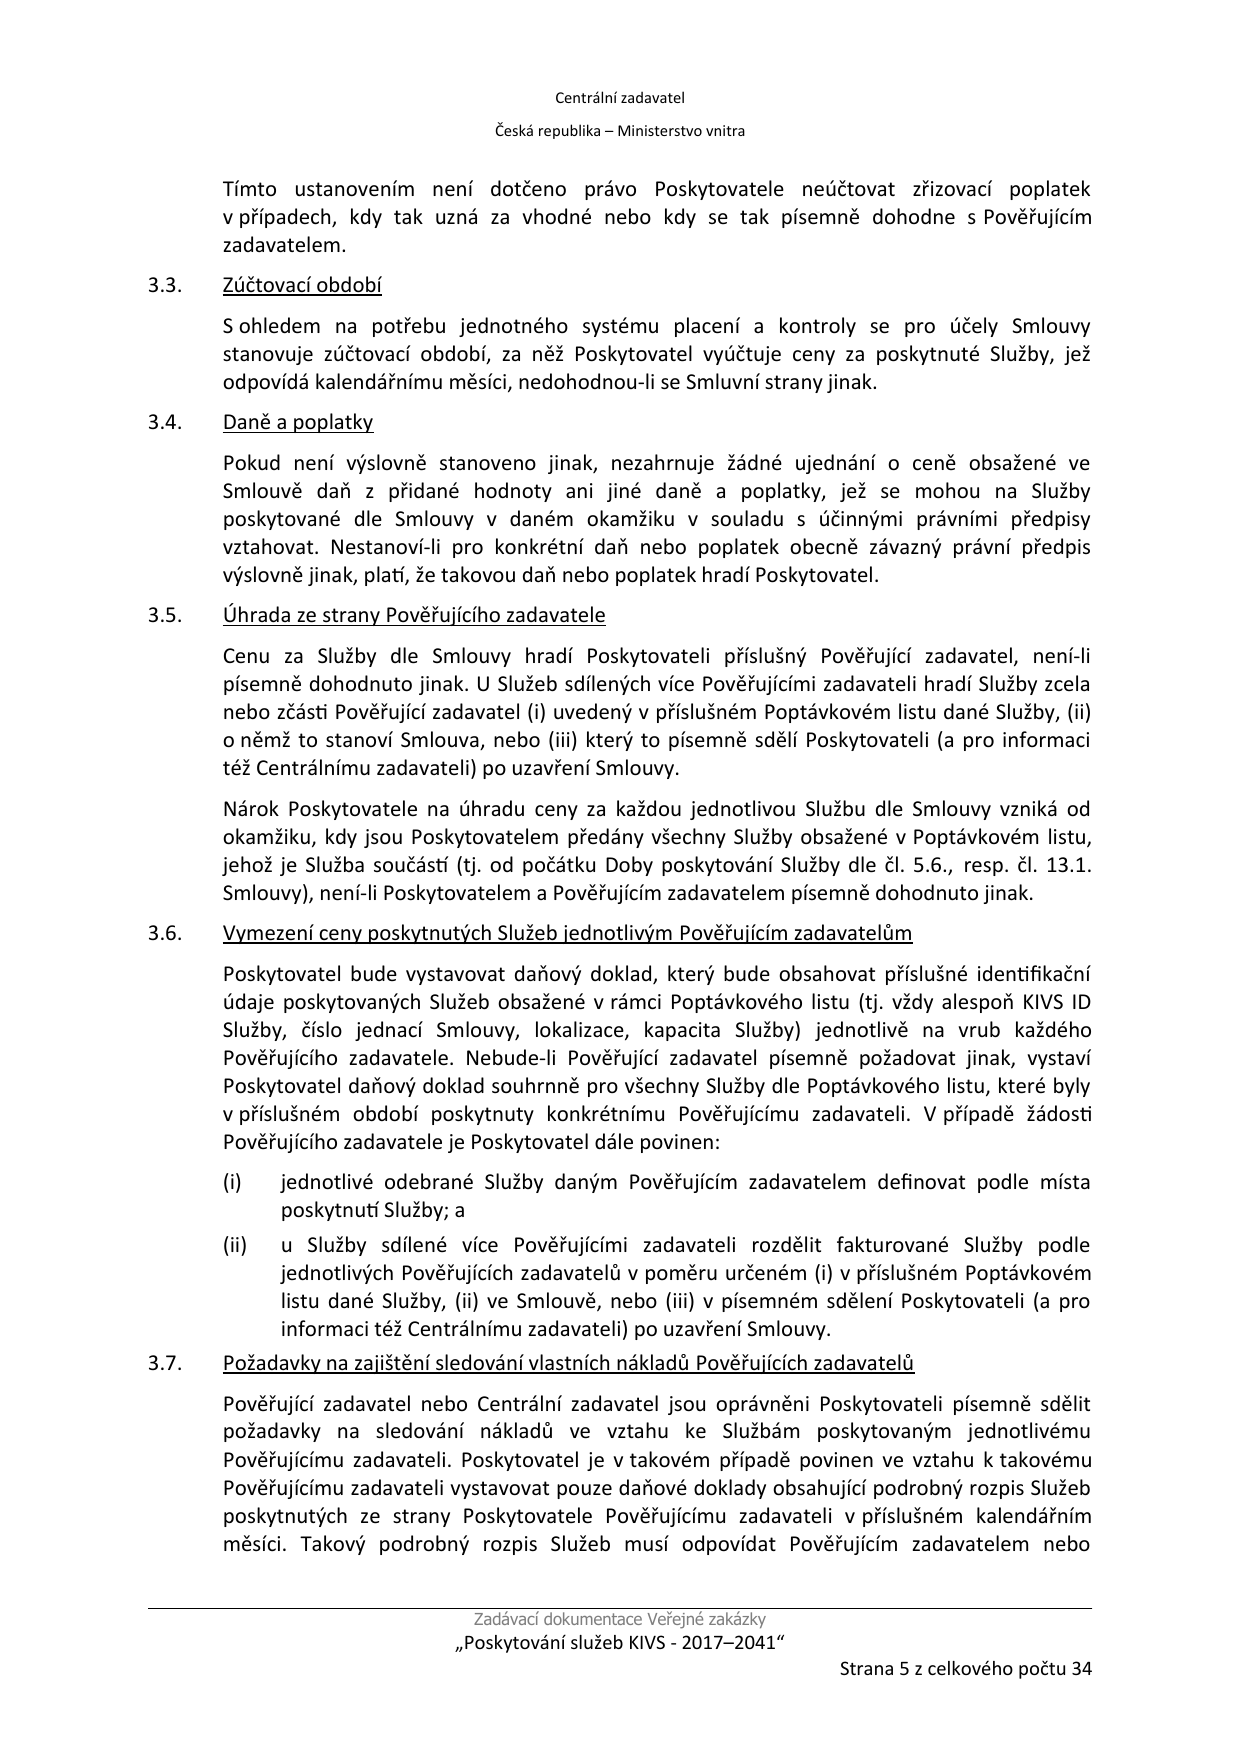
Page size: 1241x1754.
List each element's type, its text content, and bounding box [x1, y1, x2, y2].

text Daně a poplatky [148, 407, 1092, 436]
list u Služby sdílené více Pověřujícími zadavateli rozdělit fakturované Služby podle jednotlivých Pověřujících zadavatelů v poměru určeném (i) v příslušném Poptávkovém listu dané Služby, (ii) ve Smlouvě, nebo (iii) v písemném sdělení Poskytovateli (a pro informaci též Centrálnímu zadavateli) po uzavření Smlouvy. [223, 1230, 1092, 1342]
text Vymezení ceny poskytnutých Služeb jednotlivým Pověřujícím zadavatelům [148, 918, 1092, 946]
text Zúčtovací období [148, 270, 1092, 298]
text Úhrada ze strany Pověřujícího zadavatele [148, 601, 1092, 629]
text Poskytovatel bude vystavovat daňový doklad, který bude obsahovat příslušné identifikační údaje poskytovaných Služeb obsažené v rámci Poptávkového listu (tj. vždy alespoň KIVS ID Služby, číslo jednací Smlouvy, lokalizace, kapacita Služby) jednotlivě na vrub každého Pověřujícího zadavatele. Nebude-li Pověřující zadavatel písemně požadovat jinak, vystaví Poskytovatel daňový doklad souhrnně pro všechny Služby dle Poptávkového listu, které byly v příslušném období poskytnuty konkrétnímu Pověřujícímu zadavateli. V případě žádosti Pověřujícího zadavatele je Poskytovatel dále povinen: [223, 959, 1092, 1155]
text Pokud není výslovně stanoveno jinak, nezahrnuje žádné ujednání o ceně obsažené ve Smlouvě daň z přidané hodnoty ani jiné daně a poplatky, jež se mohou na Služby poskytované dle Smlouvy v daném okamžiku v souladu s účinnými právními předpisy vztahovat. Nestanoví-li pro konkrétní daň nebo poplatek obecně závazný právní předpis výslovně jinak, platí, že takovou daň nebo poplatek hradí Poskytovatel. [223, 448, 1092, 588]
text Cenu za Služby dle Smlouvy hradí Poskytovateli příslušný Pověřující zadavatel, není-li písemně dohodnuto jinak. U Služeb sdílených více Pověřujícími zadavateli hradí Služby zcela nebo zčásti Pověřující zadavatel (i) uvedený v příslušném Poptávkovém listu dané Služby, (ii) o němž to stanoví Smlouva, nebo (iii) který to písemně sdělí Poskytovateli (a pro informaci též Centrálnímu zadavateli) po uzavření Smlouvy. [223, 641, 1092, 781]
list jednotlivé odebrané Služby daným Pověřujícím zadavatelem definovat podle místa poskytnutí Služby; a [223, 1167, 1092, 1223]
text Nárok Poskytovatele na úhradu ceny za každou jednotlivou Službu dle Smlouvy vzniká od okamžiku, kdy jsou Poskytovatelem předány všechny Služby obsažené v Poptávkovém listu, jehož je Služba součástí (tj. od počátku Doby poskytování Služby dle čl. 5.6., resp. čl. 13.1. Smlouvy), není-li Poskytovatelem a Pověřujícím zadavatelem písemně dohodnuto jinak. [223, 794, 1092, 906]
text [223, 174, 1092, 258]
text S ohledem na potřebu jednotného systému placení a kontroly se pro účely Smlouvy stanovuje zúčtovací období, za něž Poskytovatel vyúčtuje ceny za poskytnuté Služby, jež odpovídá kalendářnímu měsíci, nedohodnou-li se Smluvní strany jinak. [223, 311, 1092, 395]
text Požadavky na zajištění sledování vlastních nákladů Pověřujících zadavatelů [148, 1348, 1092, 1376]
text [223, 1389, 1092, 1557]
